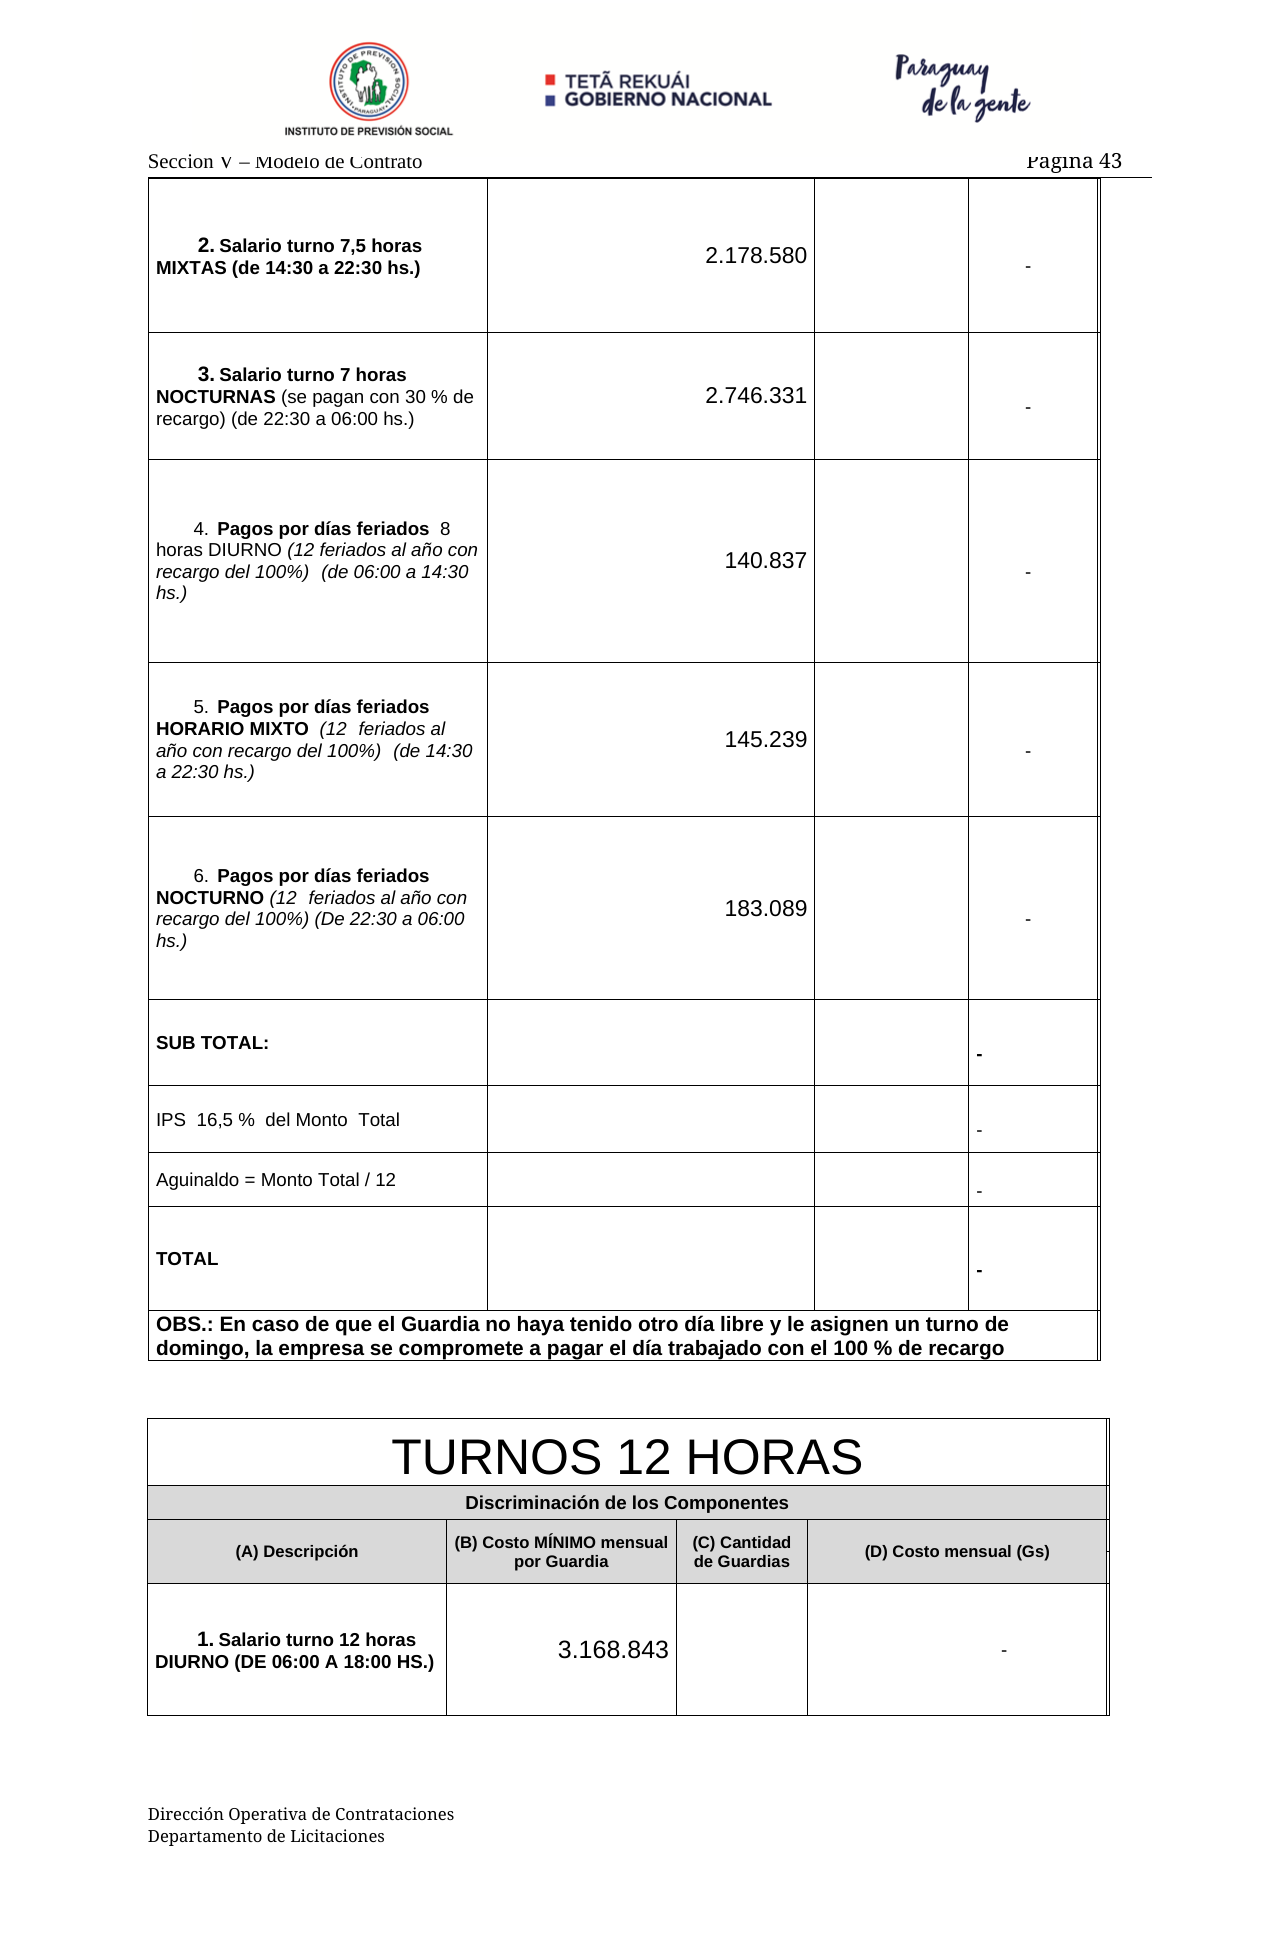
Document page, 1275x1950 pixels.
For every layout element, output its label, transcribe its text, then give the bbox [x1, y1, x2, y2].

table_cell - [969, 1207, 1097, 1310]
table_cell [488, 1000, 814, 1085]
table_cell (B) Costo MÍNIMO mensual por Guardia [447, 1520, 676, 1583]
table_cell [488, 1153, 814, 1206]
table_cell [815, 663, 968, 816]
table_cell - [969, 1153, 1097, 1206]
table_cell 5. Pagos por días feriados HORARIO MIXTO (12 feriados al año con recargo del 100%) (de 14:30 a 22:30 hs.) [149, 663, 487, 816]
table_cell SUB TOTAL: [149, 1000, 487, 1085]
picture [190, 3, 1082, 157]
table_cell Aguinaldo = Monto Total / 12 [149, 1153, 487, 1206]
table_cell 183.089 [488, 817, 814, 999]
table_cell - [969, 333, 1097, 458]
table_cell - [969, 1086, 1097, 1152]
table_cell (D) Costo mensual (Gs) [808, 1520, 1106, 1583]
table_cell 140.837 [488, 460, 814, 662]
table_cell - [969, 817, 1097, 999]
table_cell (C) Cantidad de Guardias [677, 1520, 807, 1583]
table_cell IPS 16,5 % del Monto Total [149, 1086, 487, 1152]
table_cell [815, 1086, 968, 1152]
table_cell - [969, 1000, 1097, 1085]
table_cell Discriminación de los Componentes [148, 1486, 1106, 1519]
table_cell 3.168.843 [447, 1584, 676, 1714]
table_cell - [969, 179, 1097, 332]
table_cell 2.746.331 [488, 333, 814, 458]
table_cell [815, 179, 968, 332]
table_cell (A) Descripción [148, 1520, 446, 1583]
table_cell TOTAL [149, 1207, 487, 1310]
table_cell [815, 1207, 968, 1310]
table_cell 2. Salario turno 7,5 horas MIXTAS (de 14:30 a 22:30 hs.) [149, 179, 487, 332]
table_cell [815, 460, 968, 662]
table_cell [815, 1000, 968, 1085]
table_cell OBS.: En caso de que el Guardia no haya tenido otro día libre y le asignen un turno de domingo, la empresa se compromete a pagar el día trabajado con el 100 % de recargo [149, 1311, 1097, 1360]
table_cell 145.239 [488, 663, 814, 816]
table_cell 1. Salario turno 12 horas DIURNO (DE 06:00 A 18:00 HS.) [148, 1584, 446, 1714]
table_cell [677, 1584, 807, 1714]
table_cell [815, 817, 968, 999]
table_cell 6. Pagos por días feriados NOCTURNO (12 feriados al año con recargo del 100%) (De 22:30 a 06:00 hs.) [149, 817, 487, 999]
table_header TURNOS 12 HORAS [148, 1419, 1106, 1485]
table_cell [815, 333, 968, 458]
table_cell [815, 1153, 968, 1206]
table_cell 3. Salario turno 7 horas NOCTURNAS (se pagan con 30 % de recargo) (de 22:30 a 06:00 hs.) [149, 333, 487, 458]
table_cell 4. Pagos por días feriados 8 horas DIURNO (12 feriados al año con recargo del 100%) (de 06:00 a 14:30 hs.) [149, 460, 487, 662]
table_cell [488, 1086, 814, 1152]
table_cell 2.178.580 [488, 179, 814, 332]
table_cell - [969, 663, 1097, 816]
table_cell - [969, 460, 1097, 662]
table_cell [488, 1207, 814, 1310]
table_cell - [808, 1584, 1106, 1714]
